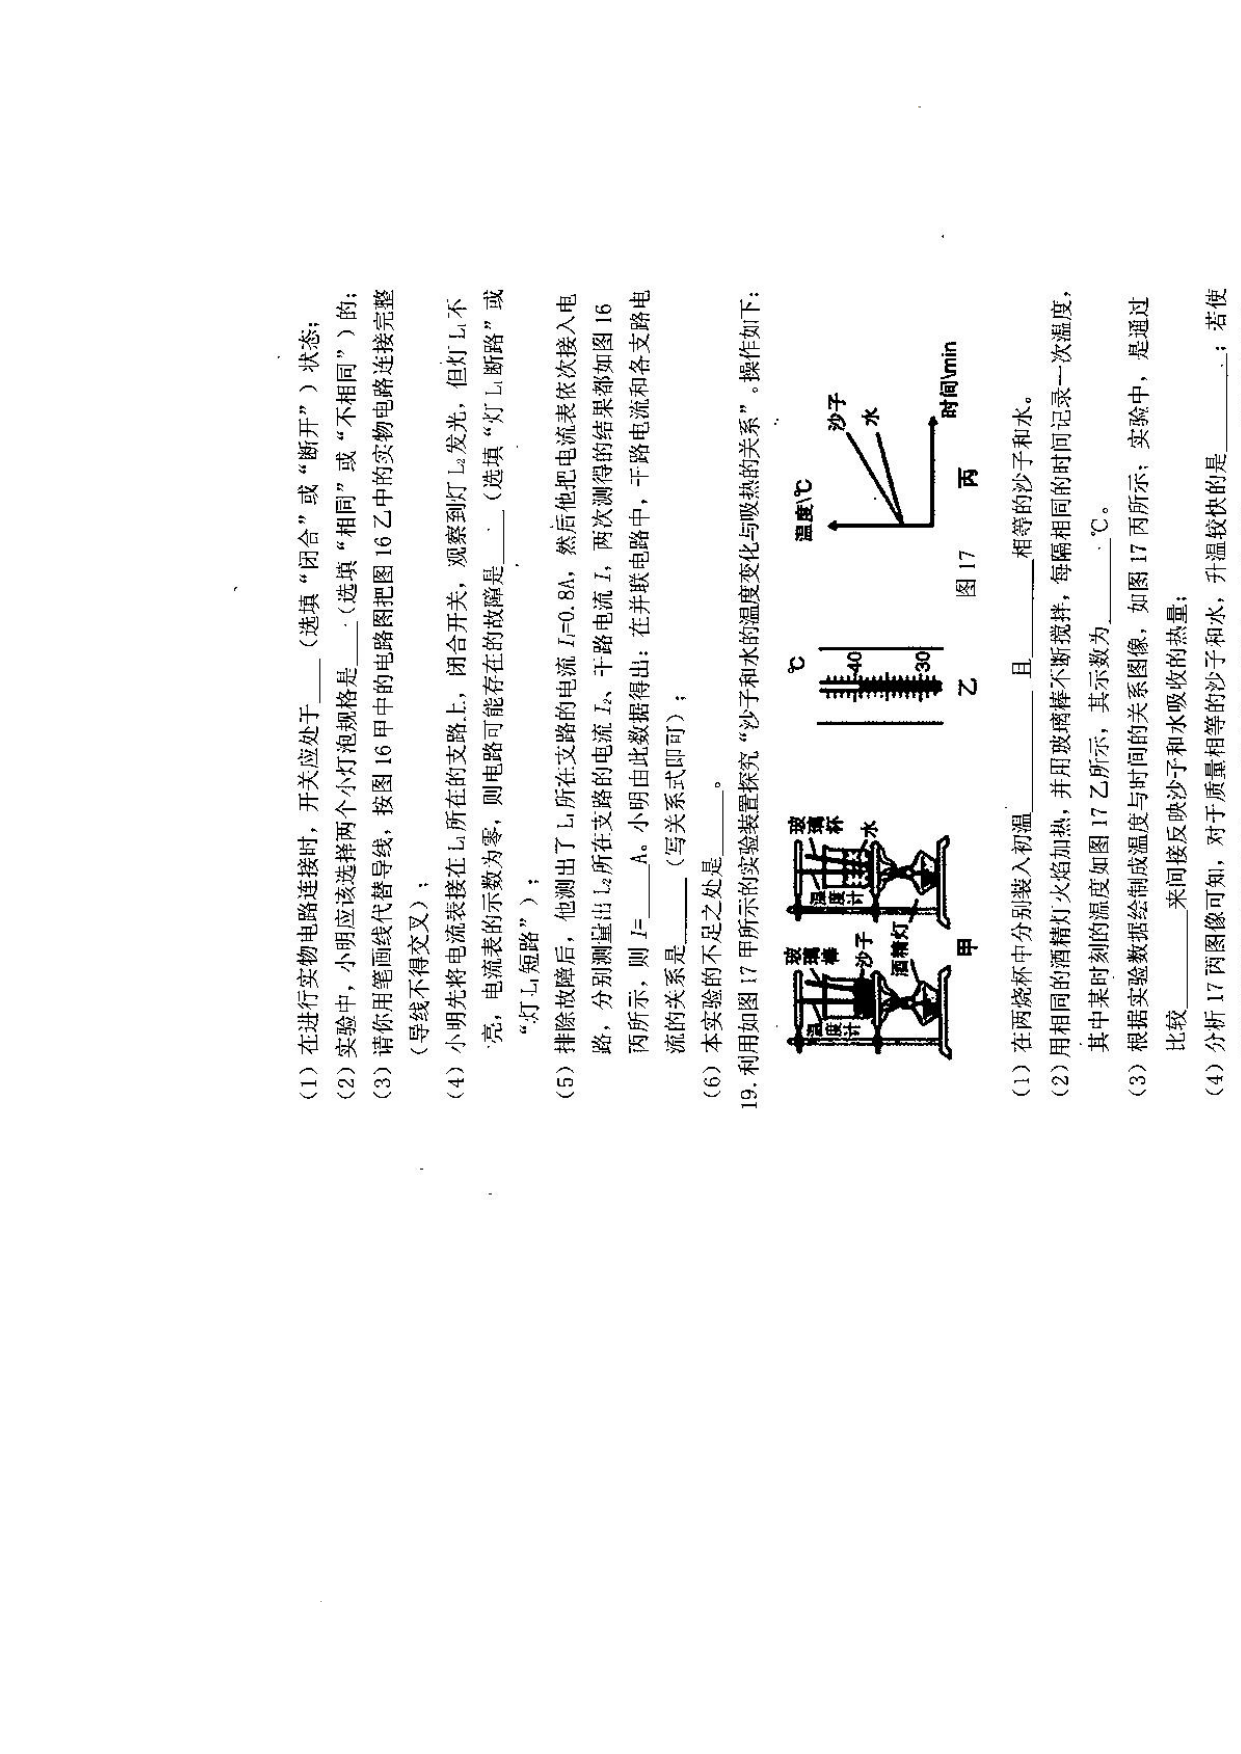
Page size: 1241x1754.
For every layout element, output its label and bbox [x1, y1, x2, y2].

picture [187, 161, 1241, 1229]
